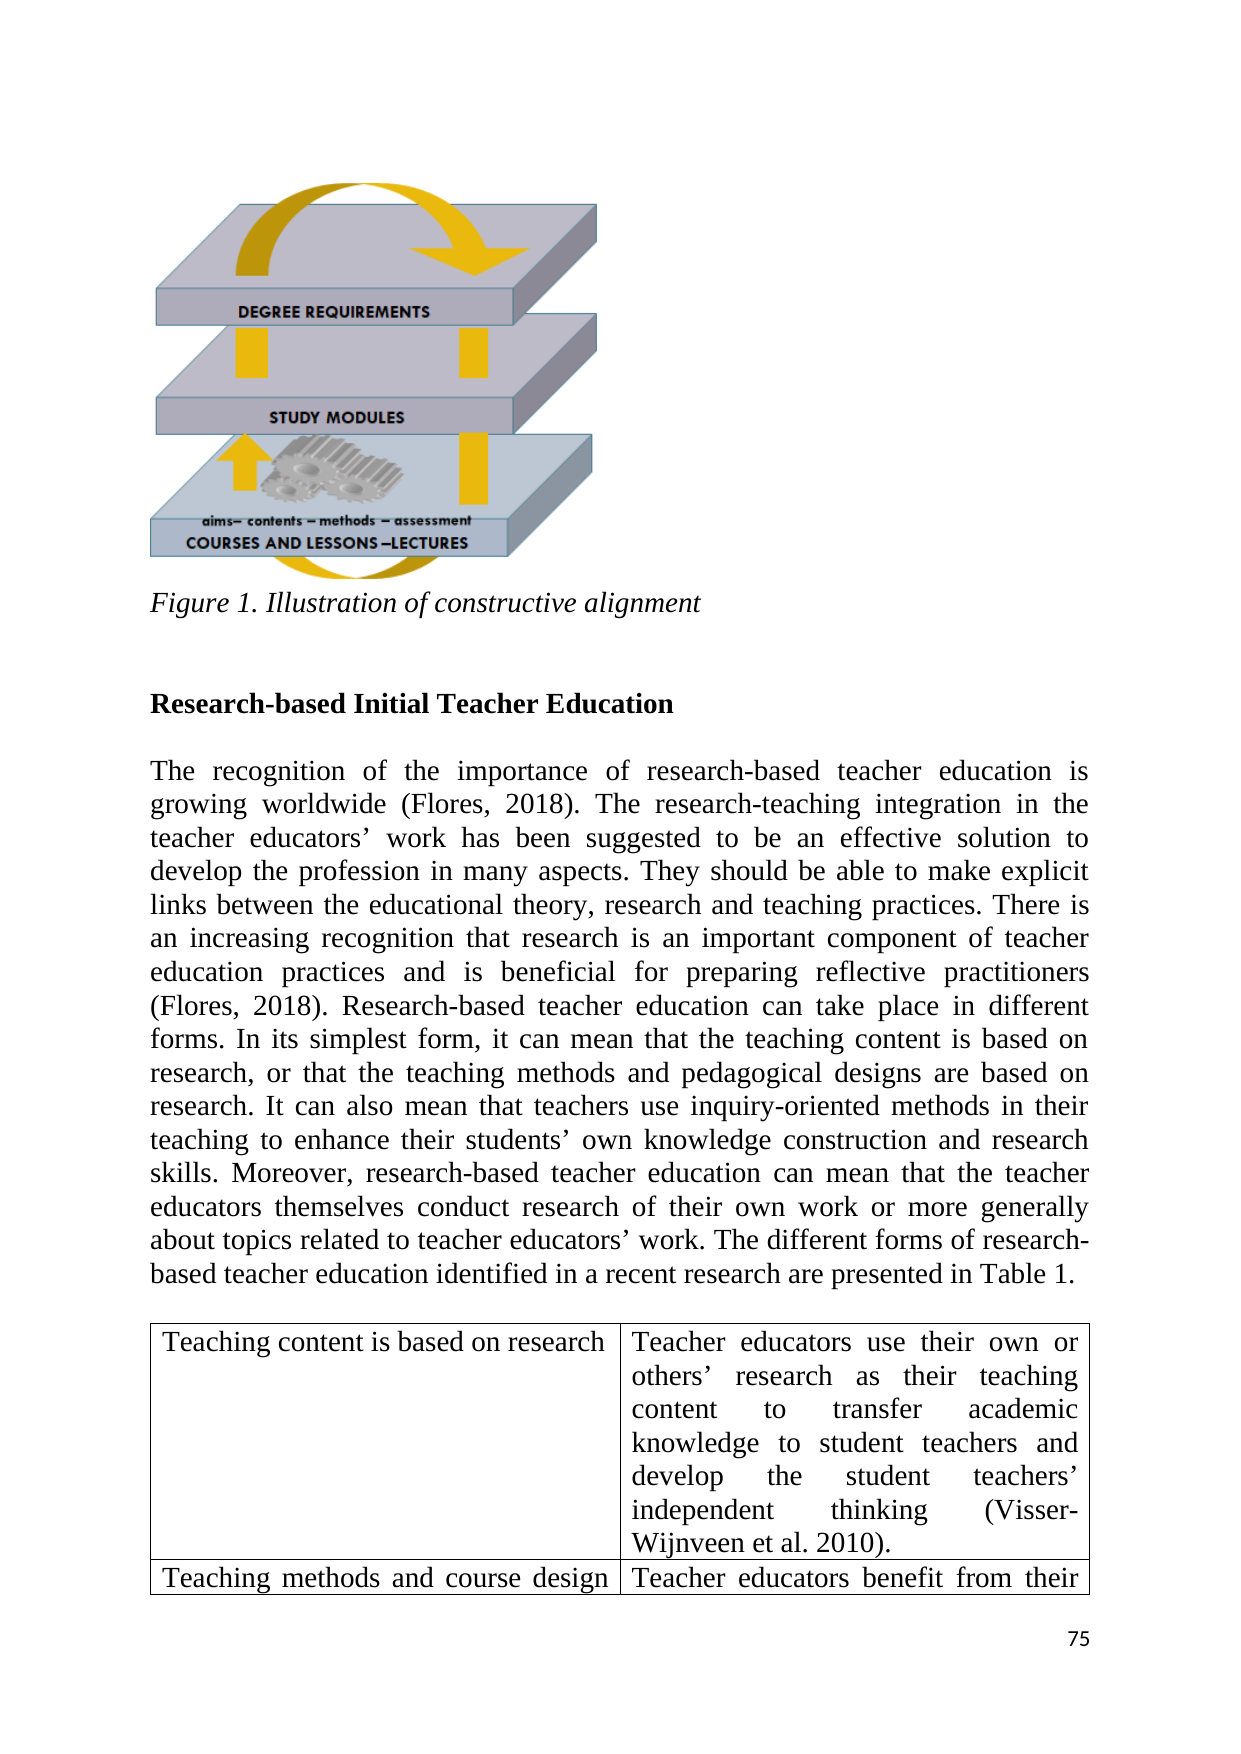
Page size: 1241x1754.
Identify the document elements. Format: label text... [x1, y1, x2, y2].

table_header Teaching content is based on research [151, 1324, 620, 1559]
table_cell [621, 1560, 1089, 1593]
picture [150, 183, 604, 586]
text The recognition of the importance of research-based teacher education is growing worldwide (Flores, 2018). The research-teaching integration in the teacher educators’ work has been suggested to be an effective solution to develop the profession in many aspects. They should be able to make explicit links between the educational theory, research and teaching practices. There is an increasing recognition that research is an important component of teacher education practices and is beneficial for preparing reflective practitioners (Flores, 2018). Research-based teacher education can take place in different forms. In its simplest form, it can mean that the teaching content is based on research, or that the teaching methods and pedagogical designs are based on research. It can also mean that teachers use inquiry-oriented methods in their teaching to enhance their students’ own knowledge construction and research skills. Moreover, research-based teacher education can mean that the teacher educators themselves conduct research of their own work or more generally about topics related to teacher educators’ work. The different forms of research-based teacher education identified in a recent research are presented in Table 1. [150, 753, 1090, 1289]
text Research-based Initial Teacher Education [150, 686, 1090, 719]
text Figure 1. Illustration of constructive alignment [150, 585, 1090, 619]
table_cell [151, 1560, 620, 1593]
table_header Teacher educators use their own or others’ research as their teaching content to transfer academic knowledge to student teachers and develop the student teachers’ independent thinking (Visser-Wijnveen et al. 2010). [621, 1324, 1089, 1559]
